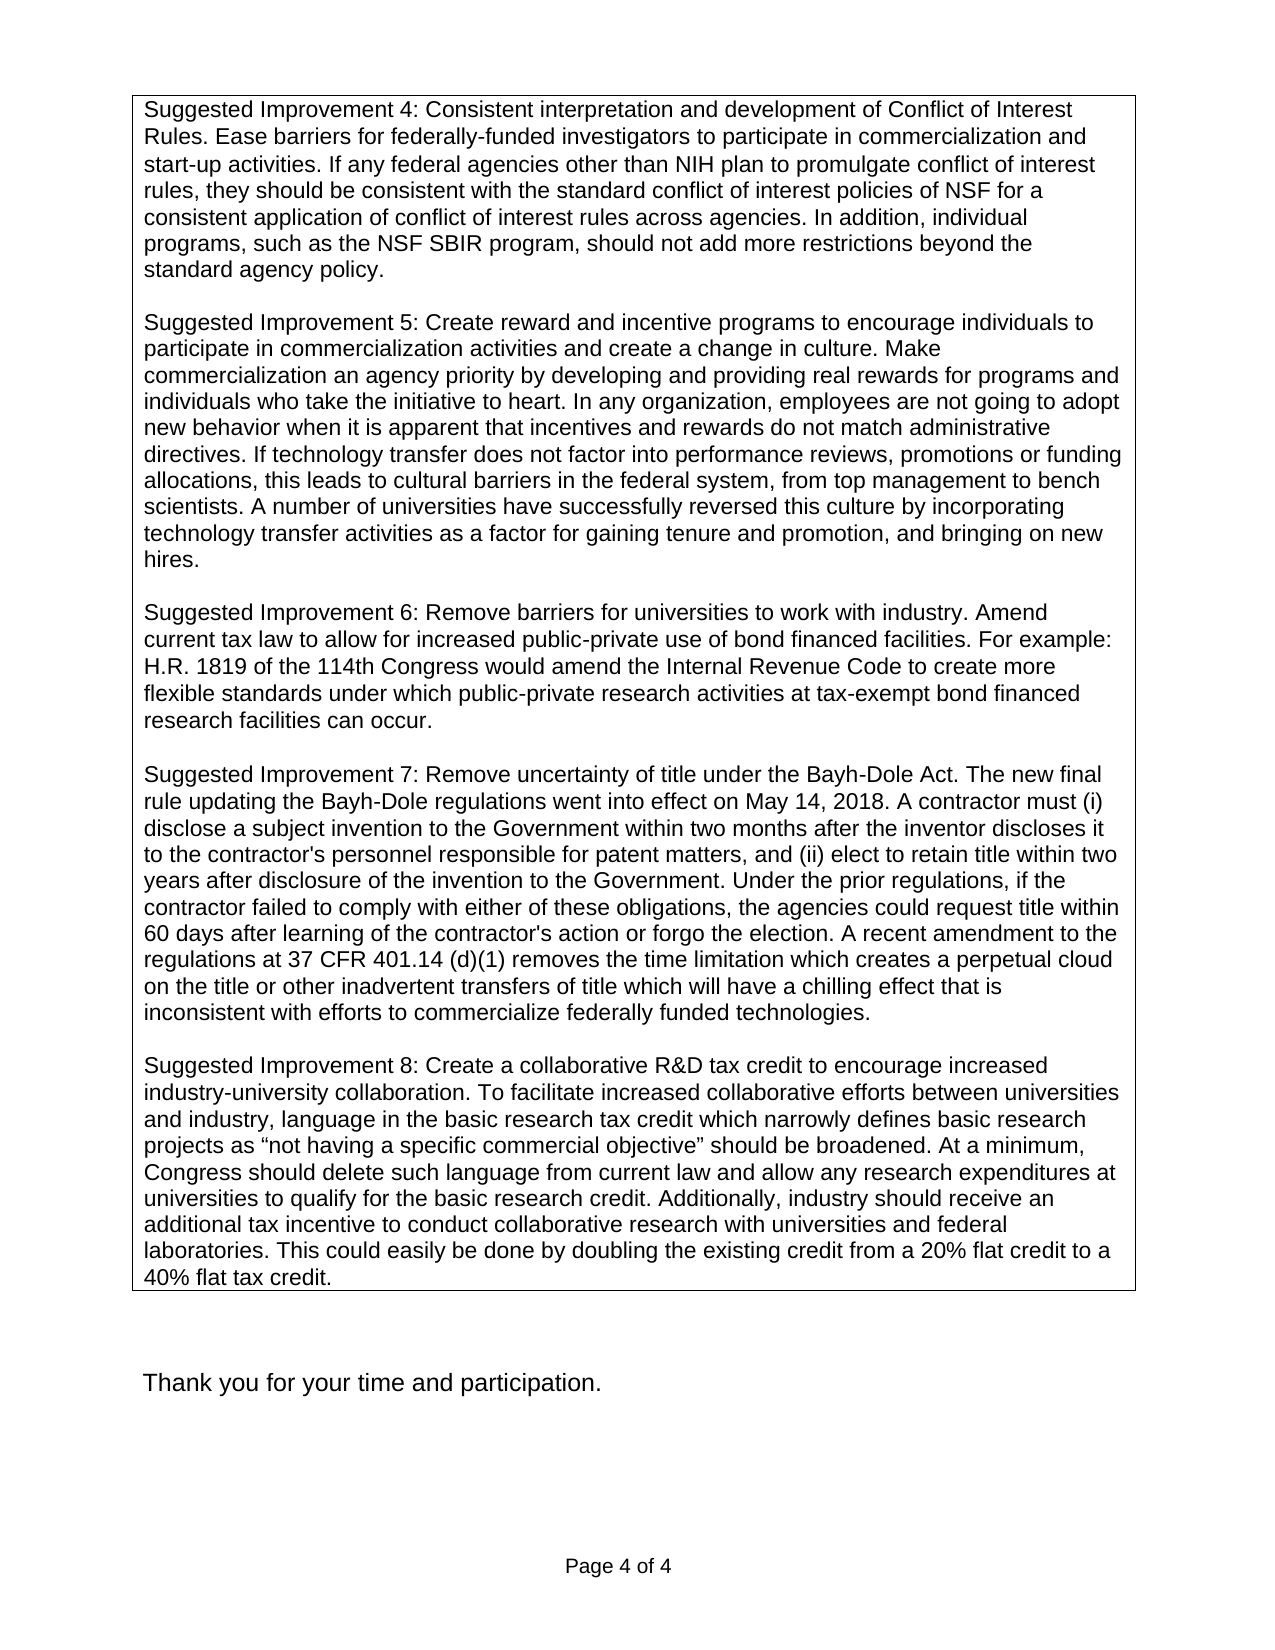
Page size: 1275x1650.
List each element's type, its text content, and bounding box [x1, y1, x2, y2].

subtitle Thank you for your time and participation. [142, 1368, 1171, 1397]
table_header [133, 96, 1135, 1290]
